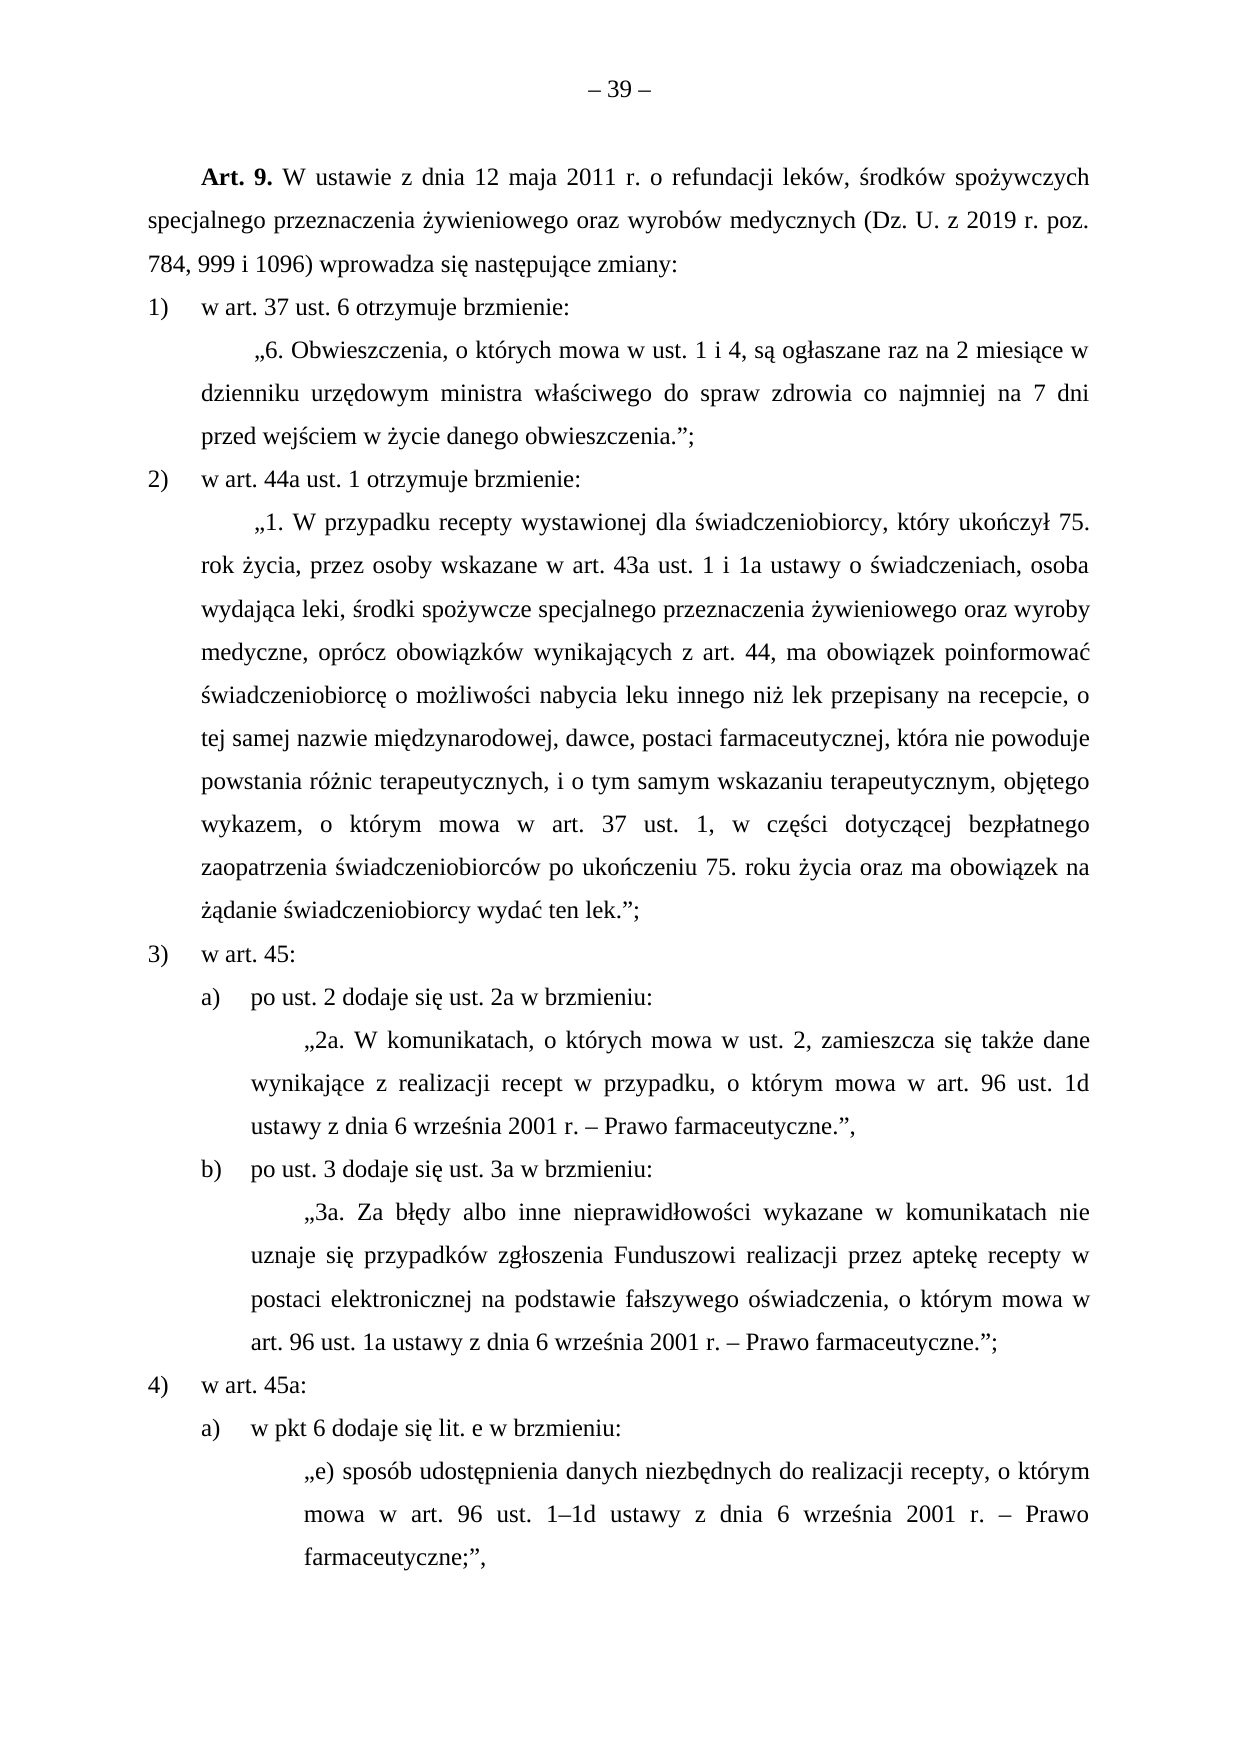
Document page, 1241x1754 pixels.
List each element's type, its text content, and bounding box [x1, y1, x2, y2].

text b) po ust. 3 dodaje się ust. 3a w brzmieniu: [201, 1154, 1091, 1183]
text a) po ust. 2 dodaje się ust. 2a w brzmieniu: [201, 982, 1091, 1011]
text „e) sposób udostępnienia danych niezbędnych do realizacji recepty, o którym mowa w art. 96 ust. 1–1d ustawy z dnia 6 września 2001 r. – Prawo farmaceutyczne;”, [304, 1456, 1091, 1571]
text 1) w art. 37 ust. 6 otrzymuje brzmienie: [148, 292, 1091, 321]
text „2a. W komunikatach, o których mowa w ust. 2, zamieszcza się także dane wynikające z realizacji recept w przypadku, o którym mowa w art. 96 ust. 1d ustawy z dnia 6 września 2001 r. – Prawo farmaceutyczne.”, [251, 1025, 1091, 1140]
text „3a. Za błędy albo inne nieprawidłowości wykazane w komunikatach nie uznaje się przypadków zgłoszenia Funduszowi realizacji przez aptekę recepty w postaci elektronicznej na podstawie fałszywego oświadczenia, o którym mowa w art. 96 ust. 1a ustawy z dnia 6 września 2001 r. – Prawo farmaceutyczne.”; [251, 1197, 1091, 1356]
text 2) w art. 44a ust. 1 otrzymuje brzmienie: [148, 464, 1091, 493]
text 4) w art. 45a: [148, 1370, 1091, 1399]
text a) w pkt 6 dodaje się lit. e w brzmieniu: [201, 1413, 1091, 1442]
text 3) w art. 45: [148, 939, 1091, 967]
text Art. 9. W ustawie z dnia 12 maja 2011 r. o refundacji leków, środków spożywczych specjalnego przeznaczenia żywieniowego oraz wyrobów medycznych (Dz. U. z 2019 r. poz. 784, 999 i 1096) wprowadza się następujące zmiany: [148, 162, 1091, 277]
text „1. W przypadku recepty wystawionej dla świadczeniobiorcy, który ukończył 75. rok życia, przez osoby wskazane w art. 43a ust. 1 i 1a ustawy o świadczeniach, osoba wydająca leki, środki spożywcze specjalnego przeznaczenia żywieniowego oraz wyroby medyczne, oprócz obowiązków wynikających z art. 44, ma obowiązek poinformować świadczeniobiorcę o możliwości nabycia leku innego niż lek przepisany na recepcie, o tej samej nazwie międzynarodowej, dawce, postaci farmaceutycznej, która nie powoduje powstania różnic terapeutycznych, i o tym samym wskazaniu terapeutycznym, objętego wykazem, o którym mowa w art. 37 ust. 1, w części dotyczącej bezpłatnego zaopatrzenia świadczeniobiorców po ukończeniu 75. roku życia oraz ma obowiązek na żądanie świadczeniobiorcy wydać ten lek.”; [201, 507, 1091, 924]
text „6. Obwieszczenia, o których mowa w ust. 1 i 4, są ogłaszane raz na 2 miesiące w dzienniku urzędowym ministra właściwego do spraw zdrowia co najmniej na 7 dni przed wejściem w życie danego obwieszczenia.”; [201, 335, 1091, 450]
